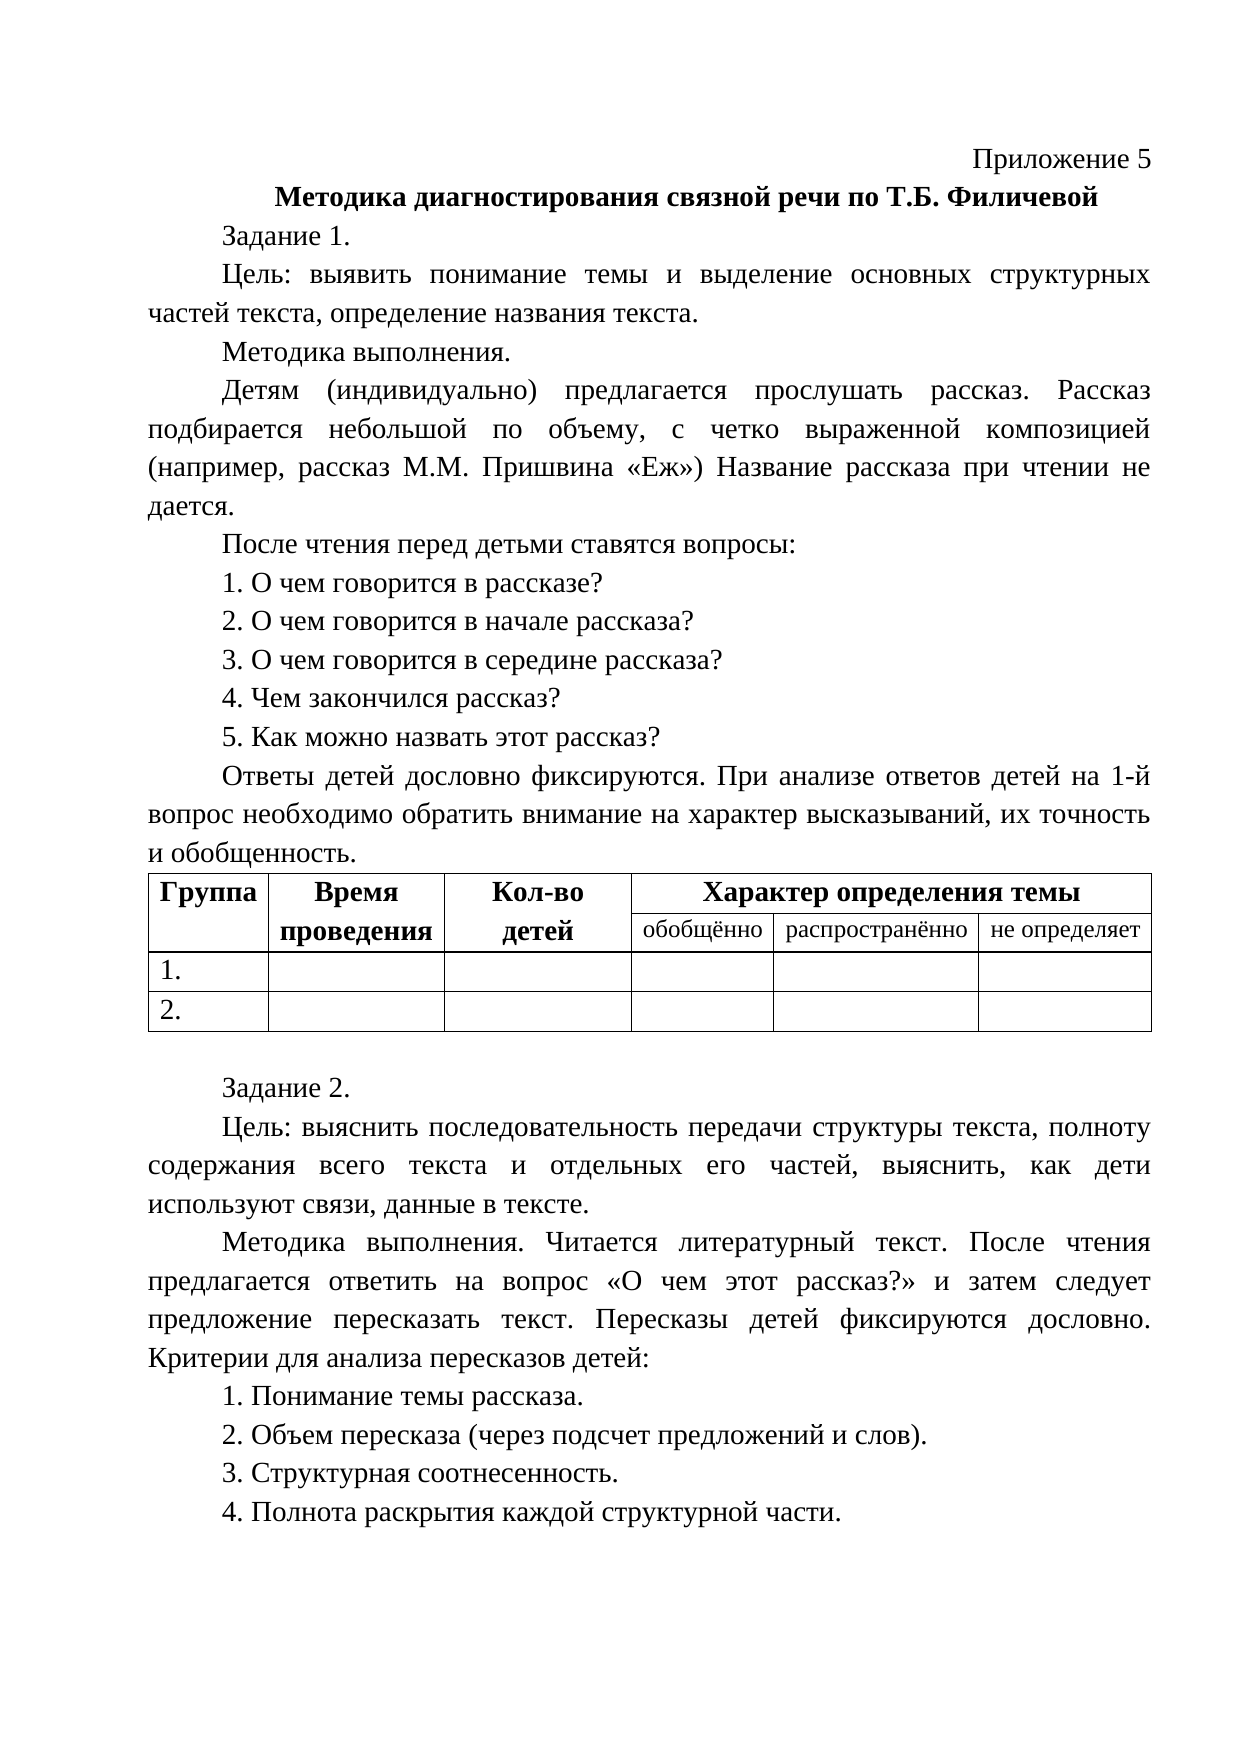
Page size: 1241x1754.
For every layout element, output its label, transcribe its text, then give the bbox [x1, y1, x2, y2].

text Цель: выявить понимание темы и выделение основных структурных частей текста, определение названия текста. [148, 257, 1152, 329]
table_cell [774, 953, 978, 991]
text Детям (индивидуально) предлагается прослушать рассказ. Рассказ подбирается небольшой по объему, с четко выраженной композицией (например, рассказ М.М. Пришвина «Еж») Название рассказа при чтении не дается. [148, 372, 1152, 521]
table_cell [445, 992, 631, 1031]
text 3. О чем говорится в середине рассказа? [148, 642, 1152, 676]
text Методика выполнения. Читается литературный текст. После чтения предлагается ответить на вопрос «О чем этот рассказ?» и затем следует предложение пересказать текст. Пересказы детей фиксируются дословно. Критерии для анализа пересказов детей: [148, 1224, 1152, 1373]
text После чтения перед детьми ставятся вопросы: [148, 526, 1152, 560]
table_cell [979, 953, 1151, 991]
table_cell не определяет [979, 914, 1151, 951]
text 1. Понимание темы рассказа. [148, 1378, 1152, 1412]
table_cell [632, 992, 773, 1031]
table_cell 2. [149, 992, 268, 1031]
text 1. О чем говорится в рассказе? [148, 565, 1152, 598]
text 2. О чем говорится в начале рассказа? [148, 603, 1152, 637]
table_cell обобщённо [632, 914, 773, 951]
table_header Группа [149, 874, 268, 951]
table_header Кол-во детей [445, 874, 631, 951]
table_cell [774, 992, 978, 1031]
text 2. Объем пересказа (через подсчет предложений и слов). [148, 1417, 1152, 1451]
text 4. Чем закончился рассказ? [148, 681, 1152, 714]
table_cell 1. [149, 953, 268, 991]
text 5. Как можно назвать этот рассказ? [148, 719, 1152, 753]
table_cell [269, 992, 444, 1031]
text Цель: выяснить последовательность передачи структуры текста, полноту содержания всего текста и отдельных его частей, выяснить, как дети используют связи, данные в тексте. [148, 1109, 1152, 1219]
text Методика диагностирования связной речи по Т.Б. Филичевой [148, 179, 1152, 213]
table_cell [632, 953, 773, 991]
text Методика выполнения. [148, 334, 1152, 367]
table_cell распространённо [774, 914, 978, 951]
table_cell [445, 953, 631, 991]
text Задание 2. [148, 1070, 1152, 1104]
text Ответы детей дословно фиксируются. При анализе ответов детей на 1-й вопрос необходимо обратить внимание на характер высказываний, их точность и обобщенность. [148, 758, 1152, 868]
text Приложение 5 [222, 141, 1152, 174]
table_header Время проведения [269, 874, 444, 951]
text 3. Структурная соотнесенность. [148, 1456, 1152, 1489]
table_cell [269, 953, 444, 991]
text 4. Полнота раскрытия каждой структурной части. [148, 1494, 1152, 1528]
text Задание 1. [148, 218, 1152, 252]
table_header Характер определения темы [632, 874, 1151, 913]
table_cell [979, 992, 1151, 1031]
